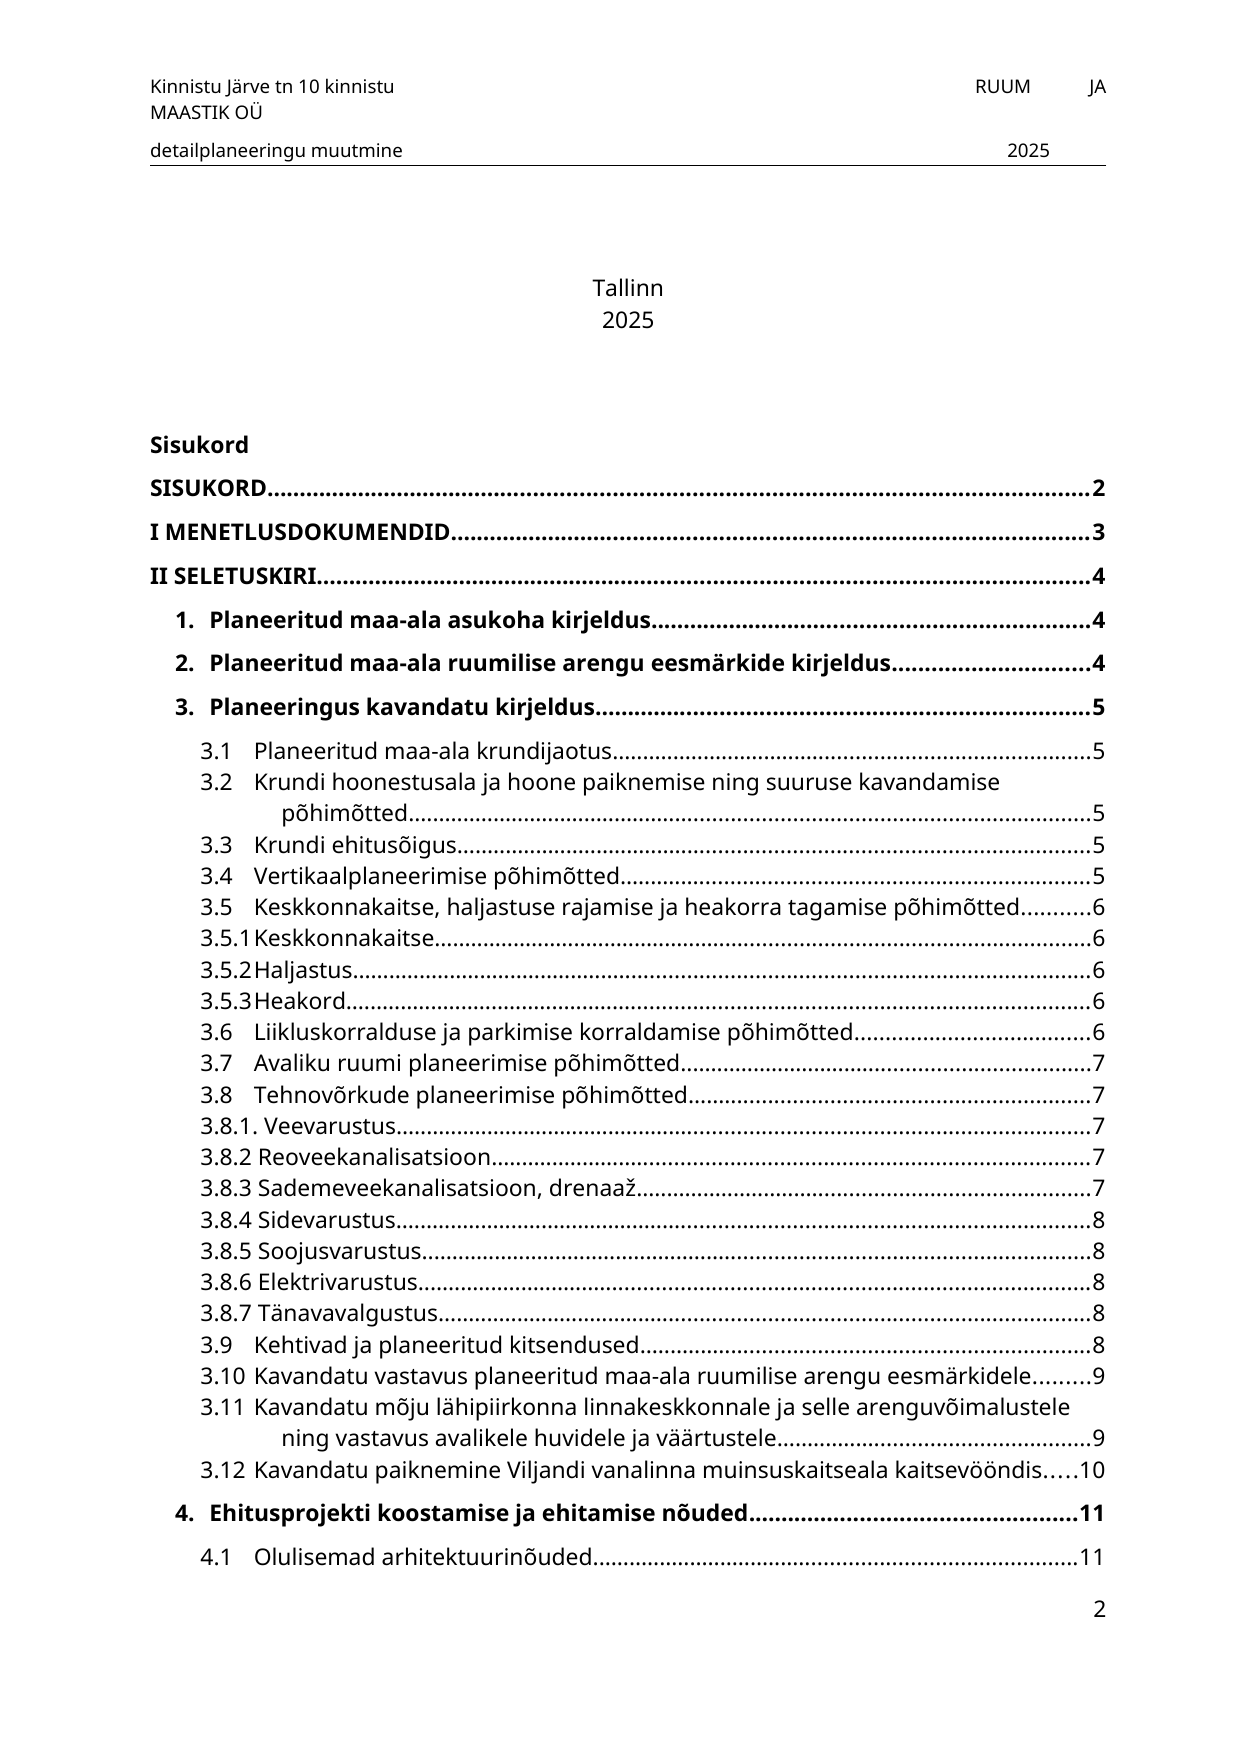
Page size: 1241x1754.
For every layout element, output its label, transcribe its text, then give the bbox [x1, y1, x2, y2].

subtitle Sisukord [150, 428, 1106, 460]
text II Seletuskiri 4 [150, 560, 1106, 591]
text 3.8.3 Sademeveekanalisatsioon, drenaaž 7 [200, 1172, 1106, 1203]
text 3.8.2 Reoveekanalisatsioon 7 [200, 1141, 1106, 1172]
text 3.8.5 Soojusvarustus 8 [200, 1235, 1106, 1266]
text 3.5.2 Haljastus 6 [200, 953, 1106, 985]
text Tallinn [150, 272, 1106, 303]
text 3.11 Kavandatu mõju lähipiirkonna linnakeskkonnale ja selle arenguvõimalustele ning vastavus avalikele huvidele ja väärtustele 9 [200, 1391, 1106, 1453]
text 3.8.6 Elektrivarustus 8 [200, 1266, 1106, 1297]
text 3.5.1 Keskkonnakaitse 6 [200, 922, 1106, 953]
text 3.8.4 Sidevarustus 8 [200, 1203, 1106, 1235]
text 3.8.7 Tänavavalgustus 8 [200, 1297, 1106, 1328]
text 3.8 Tehnovõrkude planeerimise põhimõtted 7 [200, 1078, 1106, 1110]
text 3.8.1. Veevarustus 7 [200, 1110, 1106, 1141]
text 2. Planeeritud maa-ala ruumilise arengu eesmärkide kirjeldus 4 [175, 647, 1106, 678]
text 3.9 Kehtivad ja planeeritud kitsendused 8 [200, 1328, 1106, 1360]
text 2025 [150, 303, 1106, 335]
text 3.4 Vertikaalplaneerimise põhimõtted 5 [200, 860, 1106, 891]
text 3.6 Liikluskorralduse ja parkimise korraldamise põhimõtted 6 [200, 1016, 1106, 1047]
text 3.2 Krundi hoonestusala ja hoone paiknemise ning suuruse kavandamise põhimõtted 5 [200, 766, 1106, 828]
text 3.10 Kavandatu vastavus planeeritud maa-ala ruumilise arengu eesmärkidele 9 [200, 1360, 1106, 1391]
text 3. Planeeringus kavandatu kirjeldus 5 [175, 691, 1106, 722]
text 3.5 Keskkonnakaitse, haljastuse rajamise ja heakorra tagamise põhimõtted 6 [200, 891, 1106, 922]
text 3.7 Avaliku ruumi planeerimise põhimõtted 7 [200, 1047, 1106, 1078]
text 4.1 Olulisemad arhitektuurinõuded 11 [200, 1541, 1106, 1572]
text 1. Planeeritud maa-ala asukoha kirjeldus 4 [175, 603, 1106, 635]
text Sisukord 2 [150, 472, 1106, 503]
text 3.12 Kavandatu paiknemine Viljandi vanalinna muinsuskaitseala kaitsevööndis 10 [200, 1453, 1106, 1485]
text 3.1 Planeeritud maa-ala krundijaotus 5 [200, 735, 1106, 766]
text 3.5.3 Heakord 6 [200, 985, 1106, 1016]
text 3.3 Krundi ehitusõigus 5 [200, 828, 1106, 860]
text I Menetlusdokumendid 3 [150, 516, 1106, 547]
text 4. Ehitusprojekti koostamise ja ehitamise nõuded 11 [175, 1497, 1106, 1528]
